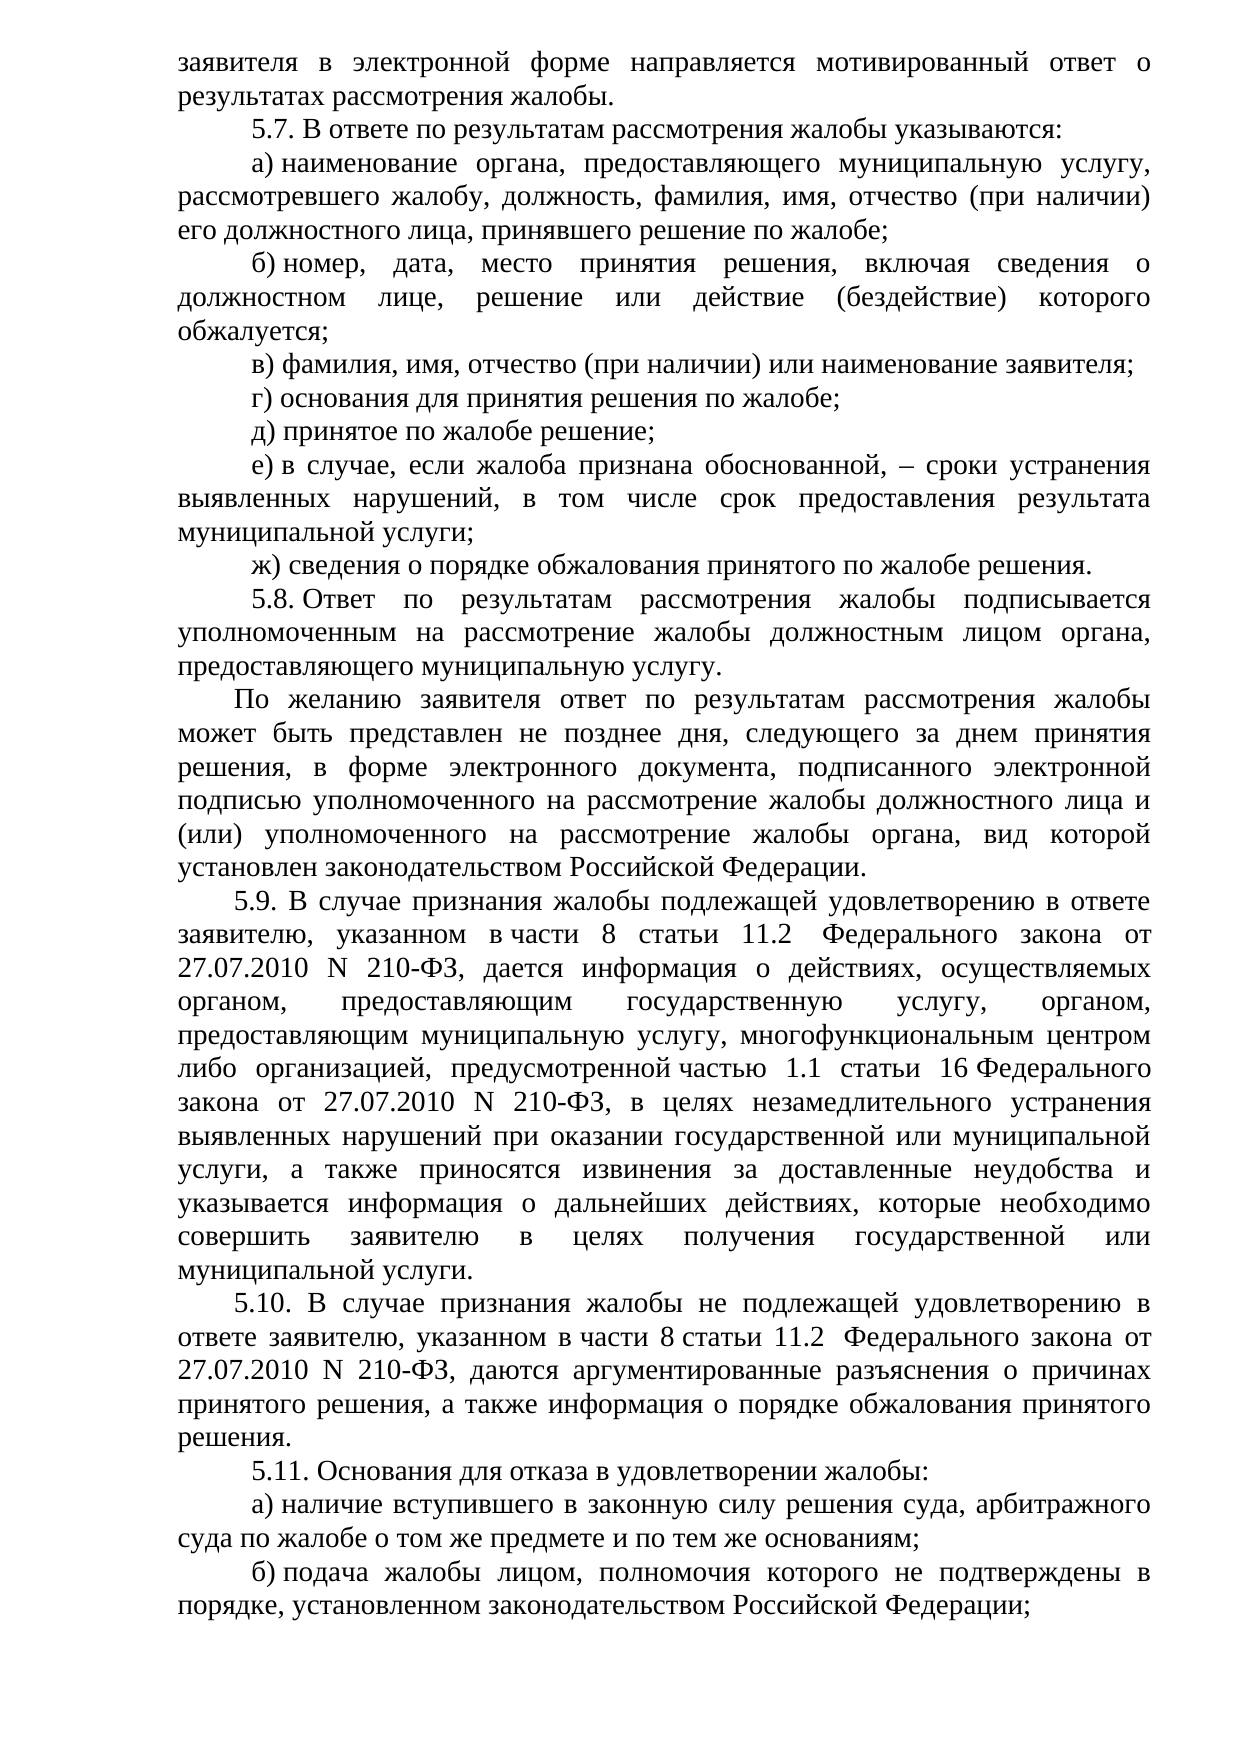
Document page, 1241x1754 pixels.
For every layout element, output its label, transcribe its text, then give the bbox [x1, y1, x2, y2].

text 5.10. В случае признания жалобы не подлежащей удовлетворению в ответе заявителю, указанном в части 8 статьи 11.2 Федерального закона от 27.07.2010 N 210-ФЗ, даются аргументированные разъяснения о причинах принятого решения, а также информация о порядке обжалования принятого решения. [177, 1285, 1152, 1453]
text 5.9. В случае признания жалобы подлежащей удовлетворению в ответе заявителю, указанном в части 8 статьи 11.2 Федерального закона от 27.07.2010 N 210-ФЗ, дается информация о действиях, осуществляемых органом, предоставляющим государственную услугу, органом, предоставляющим муниципальную услугу, многофункциональным центром либо организацией, предусмотренной частью 1.1 статьи 16 Федерального закона от 27.07.2010 N 210-ФЗ, в целях незамедлительного устранения выявленных нарушений при оказании государственной или муниципальной услуги, а также приносятся извинения за доставленные неудобства и указывается информация о дальнейших действиях, которые необходимо совершить заявителю в целях получения государственной или муниципальной услуги. [177, 883, 1152, 1285]
text г) основания для принятия решения по жалобе; [177, 380, 1152, 413]
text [177, 44, 1152, 111]
text а) наименование органа, предоставляющего муниципальную услугу, рассмотревшего жалобу, должность, фамилия, имя, отчество (при наличии) его должностного лица, принявшего решение по жалобе; [177, 145, 1152, 246]
text 5.8. Ответ по результатам рассмотрения жалобы подписывается уполномоченным на рассмотрение жалобы должностным лицом органа, предоставляющего муниципальную услугу. [177, 581, 1152, 682]
text б) подача жалобы лицом, полномочия которого не подтверждены в порядке, установленном законодательством Российской Федерации; [177, 1554, 1152, 1621]
text ж) сведения о порядке обжалования принятого по жалобе решения. [177, 547, 1152, 581]
text 5.7. В ответе по результатам рассмотрения жалобы указываются: [177, 111, 1152, 145]
text б) номер, дата, место принятия решения, включая сведения о должностном лице, решение или действие (бездействие) которого обжалуется; [177, 246, 1152, 346]
text По желанию заявителя ответ по результатам рассмотрения жалобы может быть представлен не позднее дня, следующего за днем принятия решения, в форме электронного документа, подписанного электронной подписью уполномоченного на рассмотрение жалобы должностного лица и (или) уполномоченного на рассмотрение жалобы органа, вид которой установлен законодательством Российской Федерации. [177, 682, 1152, 883]
text в) фамилия, имя, отчество (при наличии) или наименование заявителя; [177, 346, 1152, 380]
text д) принятое по жалобе решение; [177, 413, 1152, 447]
text а) наличие вступившего в законную силу решения суда, арбитражного суда по жалобе о том же предмете и по тем же основаниям; [177, 1487, 1152, 1554]
text е) в случае, если жалоба признана обоснованной, – сроки устранения выявленных нарушений, в том числе срок предоставления результата муниципальной услуги; [177, 447, 1152, 547]
text 5.11. Основания для отказа в удовлетворении жалобы: [177, 1453, 1152, 1487]
